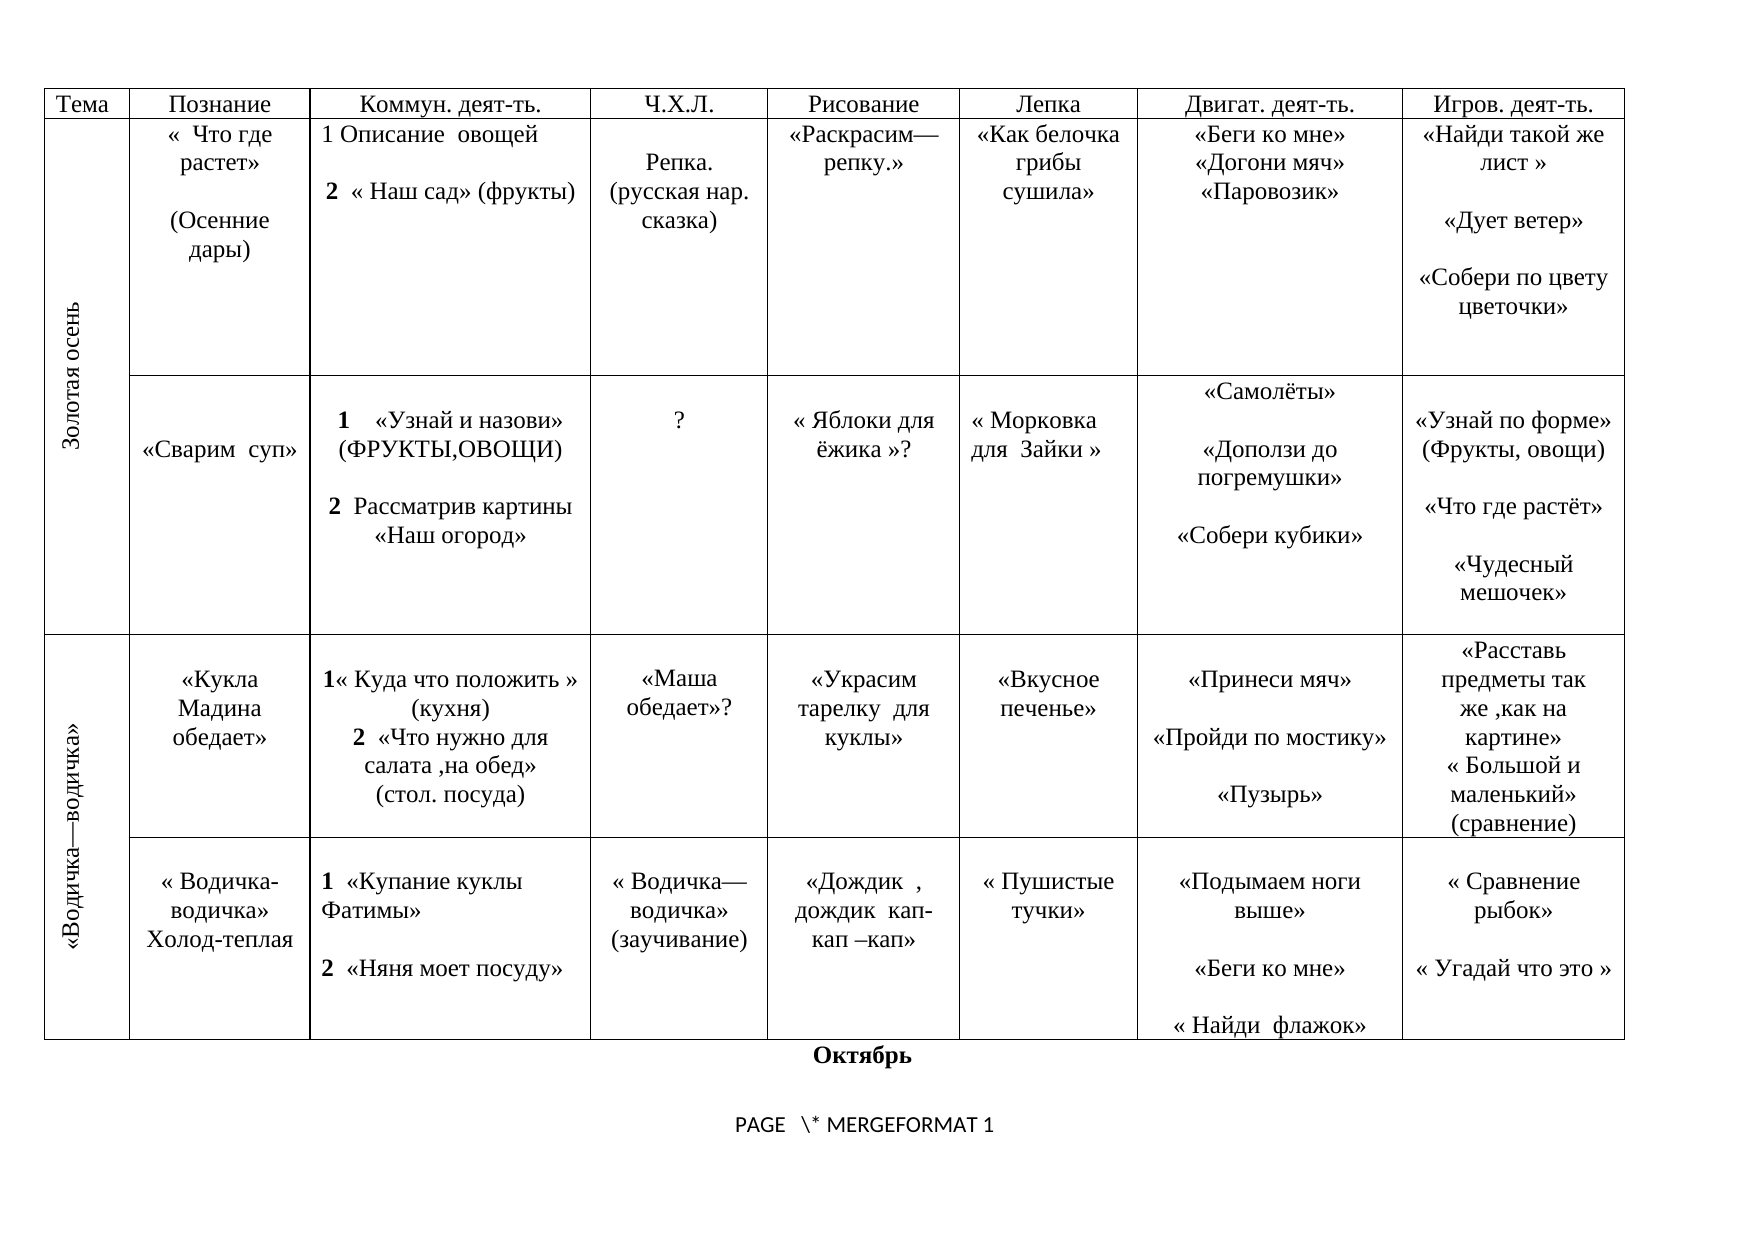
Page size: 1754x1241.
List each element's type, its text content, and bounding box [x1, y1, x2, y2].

table_header Двигат. деят-ть. [1138, 89, 1402, 118]
table_cell «Беги ко мне» «Догони мяч» «Паровозик» [1138, 119, 1402, 375]
table_cell «Расставь предметы так же ,как на картине» « Большой и маленький» (сравнение) [1403, 635, 1624, 837]
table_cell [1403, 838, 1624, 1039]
text Октябрь [44, 1040, 1680, 1069]
table_cell « Что где растет» (Осенние дары) [130, 119, 309, 375]
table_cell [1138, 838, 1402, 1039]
table_cell «Украсим тарелку для куклы» [768, 635, 959, 837]
table_cell 1 Описание овощей 2 « Наш сад» (фрукты) [311, 119, 590, 375]
table_header Лепка [960, 89, 1137, 118]
table_header Игров. деят-ть. [1403, 89, 1624, 118]
table_cell ? [591, 376, 767, 634]
table_cell «Раскрасим—репку.» [768, 119, 959, 375]
table_cell « Морковка для Зайки » [960, 376, 1137, 634]
table_cell 1« Куда что положить » (кухня) 2 «Что нужно для салата ,на обед» (стол. посуда) [311, 635, 590, 837]
table_cell «Водичка—водичка» [45, 635, 129, 1039]
table_cell «Принеси мяч» «Пройди по мостику» «Пузырь» [1138, 635, 1402, 837]
table_cell «Вкусное печенье» [960, 635, 1137, 837]
table_header Коммун. деят-ть. [311, 89, 590, 118]
table_cell Репка. (русская нар. сказка) [591, 119, 767, 375]
table_header Ч.Х.Л. [591, 89, 767, 118]
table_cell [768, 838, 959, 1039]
table_cell « Яблоки для ёжика »? [768, 376, 959, 634]
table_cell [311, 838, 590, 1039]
table_cell «Как белочка грибы сушила» [960, 119, 1137, 375]
table_cell «Самолёты» «Доползи до погремушки» «Собери кубики» [1138, 376, 1402, 634]
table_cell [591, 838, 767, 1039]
table_cell «Сварим суп» [130, 376, 309, 634]
table_header Тема [45, 89, 129, 118]
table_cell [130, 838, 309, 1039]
table_cell «Найди такой же лист » «Дует ветер» «Собери по цвету цветочки» [1403, 119, 1624, 375]
table_header Познание [130, 89, 309, 118]
table_cell «Кукла Мадина обедает» [130, 635, 309, 837]
table_cell «Узнай по форме» (Фрукты, овощи) «Что где растёт» «Чудесный мешочек» [1403, 376, 1624, 634]
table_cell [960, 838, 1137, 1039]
table_cell 1 «Узнай и назови» (ФРУКТЫ,ОВОЩИ) 2 Рассматрив картины «Наш огород» [311, 376, 590, 634]
table_cell Золотая осень [45, 119, 129, 634]
table_cell «Маша обедает»? [591, 635, 767, 837]
table_header Рисование [768, 89, 959, 118]
